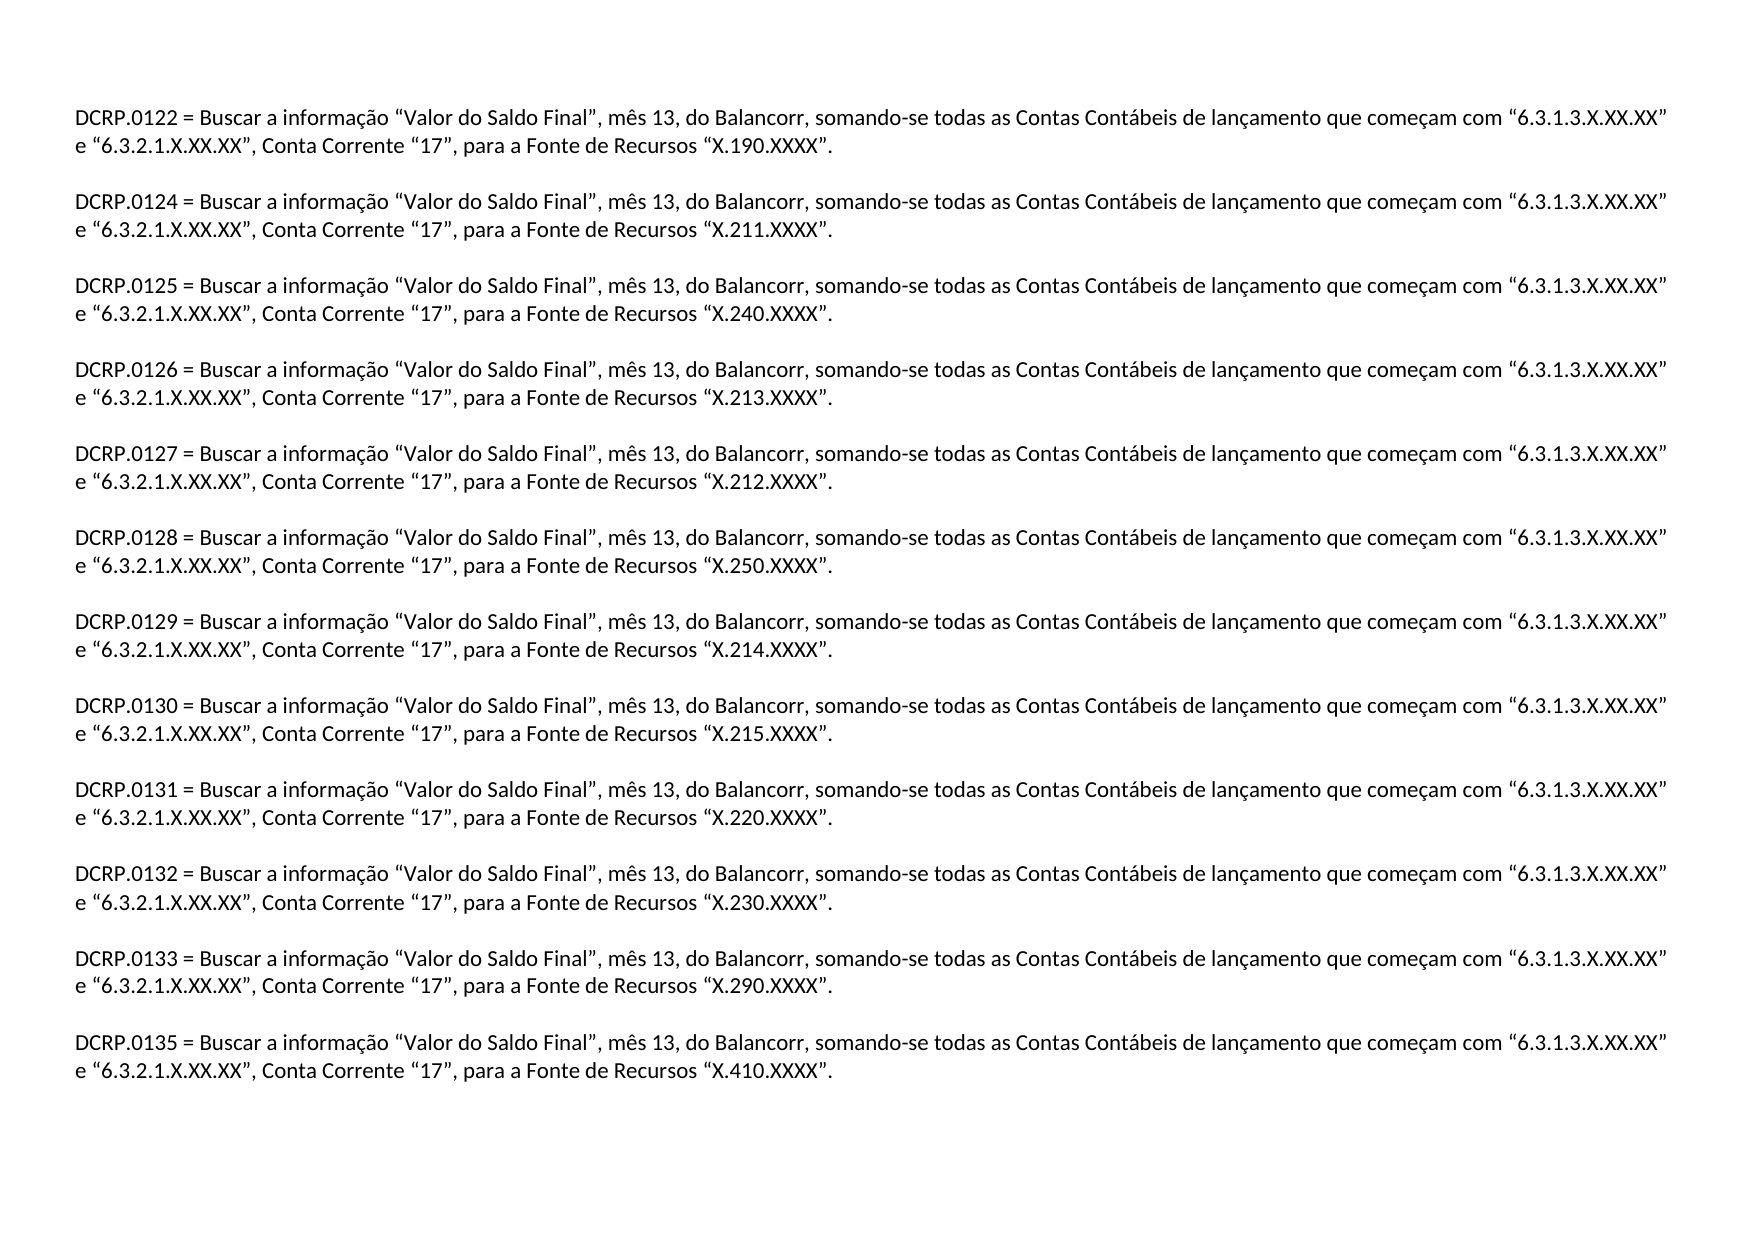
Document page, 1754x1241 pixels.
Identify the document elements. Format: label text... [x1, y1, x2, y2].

text DCRP.0130 = Buscar a informação “Valor do Saldo Final”, mês 13, do Balancorr, somando-se todas as Contas Contábeis de lançamento que começam com “6.3.1.3.X.XX.XX” e “6.3.2.1.X.XX.XX”, Conta Corrente “17”, para a Fonte de Recursos “X.215.XXXX”. [75, 691, 1679, 747]
text DCRP.0127 = Buscar a informação “Valor do Saldo Final”, mês 13, do Balancorr, somando-se todas as Contas Contábeis de lançamento que começam com “6.3.1.3.X.XX.XX” e “6.3.2.1.X.XX.XX”, Conta Corrente “17”, para a Fonte de Recursos “X.212.XXXX”. [75, 439, 1679, 495]
text DCRP.0125 = Buscar a informação “Valor do Saldo Final”, mês 13, do Balancorr, somando-se todas as Contas Contábeis de lançamento que começam com “6.3.1.3.X.XX.XX” e “6.3.2.1.X.XX.XX”, Conta Corrente “17”, para a Fonte de Recursos “X.240.XXXX”. [75, 271, 1679, 327]
text DCRP.0124 = Buscar a informação “Valor do Saldo Final”, mês 13, do Balancorr, somando-se todas as Contas Contábeis de lançamento que começam com “6.3.1.3.X.XX.XX” e “6.3.2.1.X.XX.XX”, Conta Corrente “17”, para a Fonte de Recursos “X.211.XXXX”. [75, 187, 1679, 243]
text DCRP.0128 = Buscar a informação “Valor do Saldo Final”, mês 13, do Balancorr, somando-se todas as Contas Contábeis de lançamento que começam com “6.3.1.3.X.XX.XX” e “6.3.2.1.X.XX.XX”, Conta Corrente “17”, para a Fonte de Recursos “X.250.XXXX”. [75, 523, 1679, 579]
text DCRP.0132 = Buscar a informação “Valor do Saldo Final”, mês 13, do Balancorr, somando-se todas as Contas Contábeis de lançamento que começam com “6.3.1.3.X.XX.XX” e “6.3.2.1.X.XX.XX”, Conta Corrente “17”, para a Fonte de Recursos “X.230.XXXX”. [75, 859, 1679, 916]
text DCRP.0126 = Buscar a informação “Valor do Saldo Final”, mês 13, do Balancorr, somando-se todas as Contas Contábeis de lançamento que começam com “6.3.1.3.X.XX.XX” e “6.3.2.1.X.XX.XX”, Conta Corrente “17”, para a Fonte de Recursos “X.213.XXXX”. [75, 355, 1679, 411]
text DCRP.0131 = Buscar a informação “Valor do Saldo Final”, mês 13, do Balancorr, somando-se todas as Contas Contábeis de lançamento que começam com “6.3.1.3.X.XX.XX” e “6.3.2.1.X.XX.XX”, Conta Corrente “17”, para a Fonte de Recursos “X.220.XXXX”. [75, 776, 1679, 832]
text DCRP.0133 = Buscar a informação “Valor do Saldo Final”, mês 13, do Balancorr, somando-se todas as Contas Contábeis de lançamento que começam com “6.3.1.3.X.XX.XX” e “6.3.2.1.X.XX.XX”, Conta Corrente “17”, para a Fonte de Recursos “X.290.XXXX”. [75, 944, 1679, 1000]
text DCRP.0135 = Buscar a informação “Valor do Saldo Final”, mês 13, do Balancorr, somando-se todas as Contas Contábeis de lançamento que começam com “6.3.1.3.X.XX.XX” e “6.3.2.1.X.XX.XX”, Conta Corrente “17”, para a Fonte de Recursos “X.410.XXXX”. [75, 1028, 1679, 1084]
text DCRP.0122 = Buscar a informação “Valor do Saldo Final”, mês 13, do Balancorr, somando-se todas as Contas Contábeis de lançamento que começam com “6.3.1.3.X.XX.XX” e “6.3.2.1.X.XX.XX”, Conta Corrente “17”, para a Fonte de Recursos “X.190.XXXX”. [75, 103, 1679, 159]
text DCRP.0129 = Buscar a informação “Valor do Saldo Final”, mês 13, do Balancorr, somando-se todas as Contas Contábeis de lançamento que começam com “6.3.1.3.X.XX.XX” e “6.3.2.1.X.XX.XX”, Conta Corrente “17”, para a Fonte de Recursos “X.214.XXXX”. [75, 607, 1679, 663]
